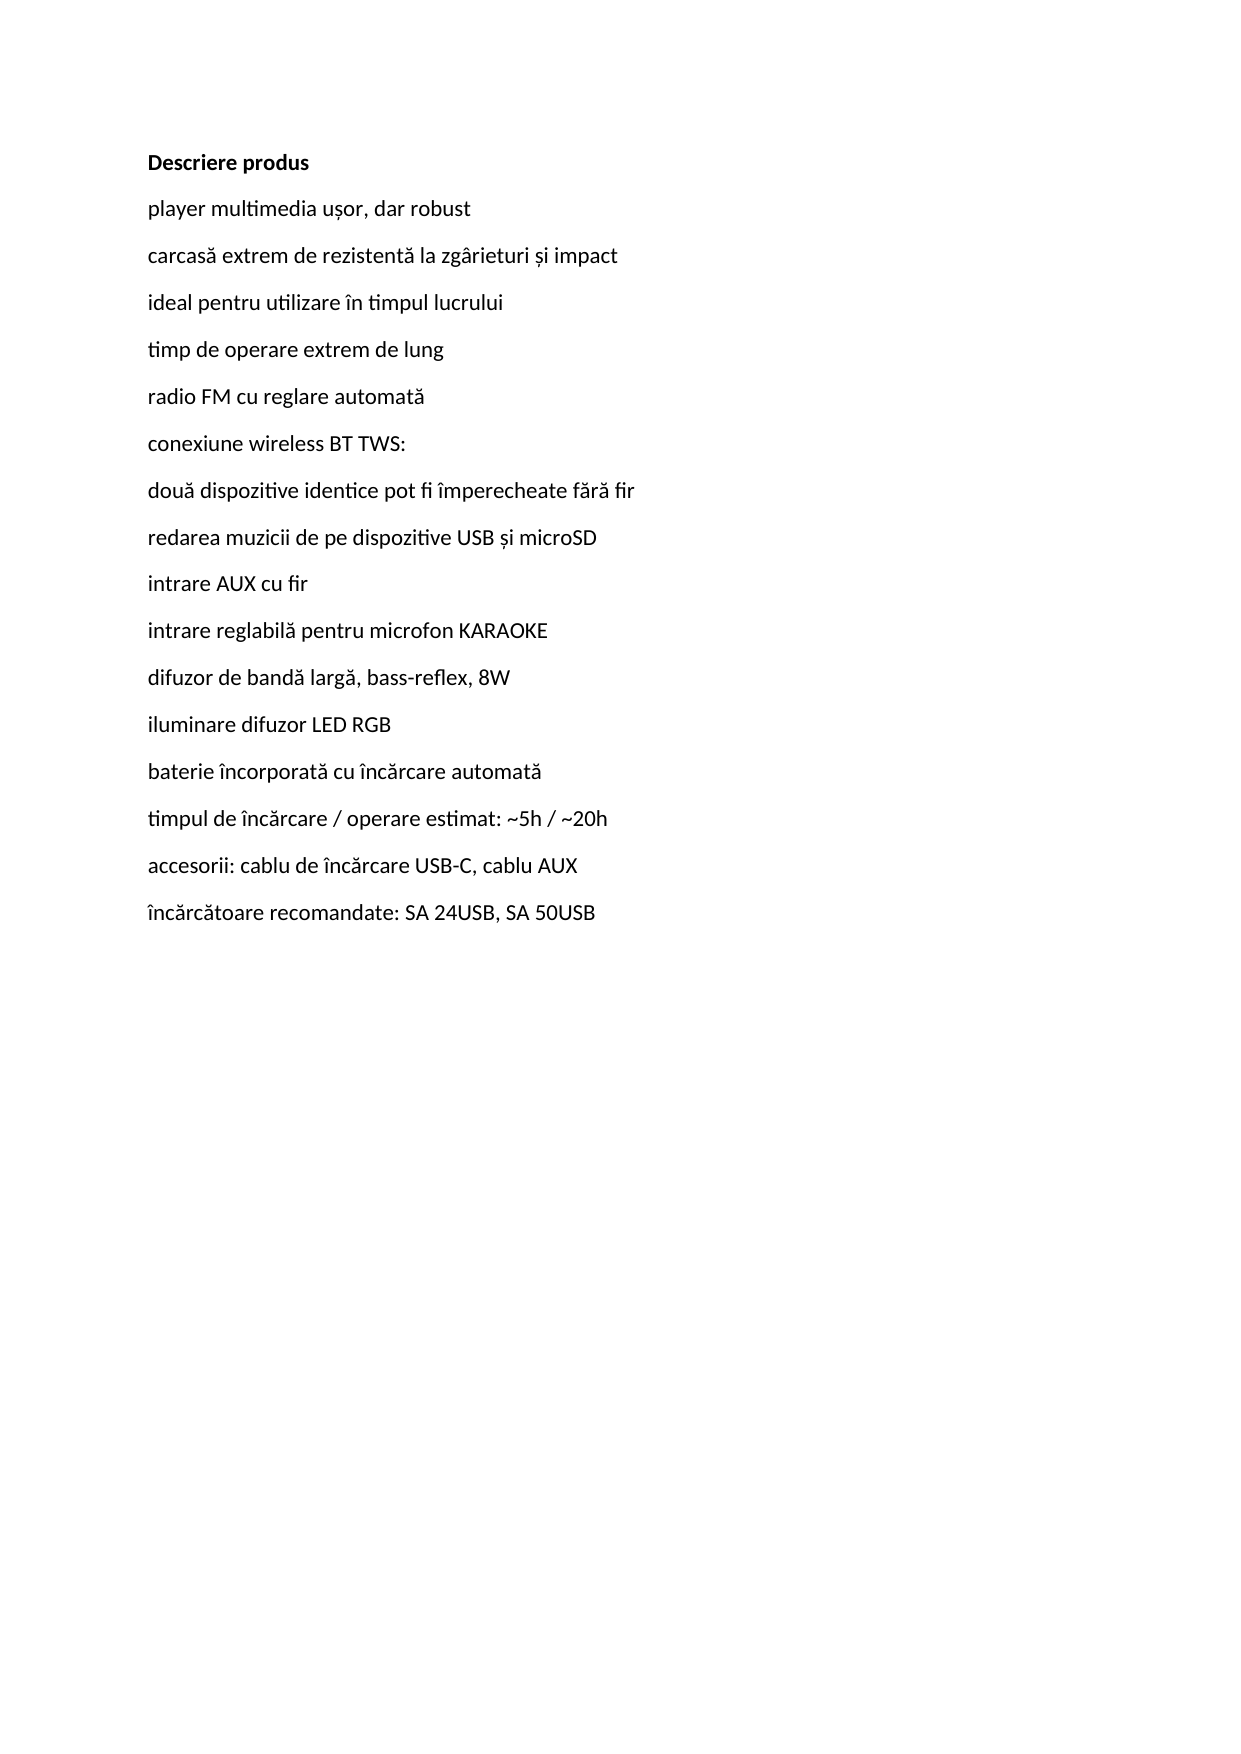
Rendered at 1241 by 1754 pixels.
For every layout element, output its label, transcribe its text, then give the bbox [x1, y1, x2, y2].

text carcasă extrem de rezistentă la zgârieturi și impact [148, 241, 1093, 269]
text player multimedia ușor, dar robust [148, 194, 1093, 222]
text baterie încorporată cu încărcare automată [148, 757, 1093, 785]
text redarea muzicii de pe dispozitive USB și microSD [148, 523, 1093, 551]
text intrare reglabilă pentru microfon KARAOKE [148, 616, 1093, 644]
text ideal pentru utilizare în timpul lucrului [148, 288, 1093, 316]
text Descriere produs [148, 148, 1093, 176]
text două dispozitive identice pot fi împerecheate fără fir [148, 476, 1093, 504]
text radio FM cu reglare automată [148, 382, 1093, 410]
text timpul de încărcare / operare estimat: ~5h / ~20h [148, 804, 1093, 832]
text iluminare difuzor LED RGB [148, 710, 1093, 738]
text conexiune wireless BT TWS: [148, 429, 1093, 457]
text intrare AUX cu fir [148, 569, 1093, 597]
text accesorii: cablu de încărcare USB-C, cablu AUX [148, 851, 1093, 879]
text încărcătoare recomandate: SA 24USB, SA 50USB [148, 898, 1093, 926]
text timp de operare extrem de lung [148, 335, 1093, 363]
text difuzor de bandă largă, bass-reflex, 8W [148, 663, 1093, 691]
